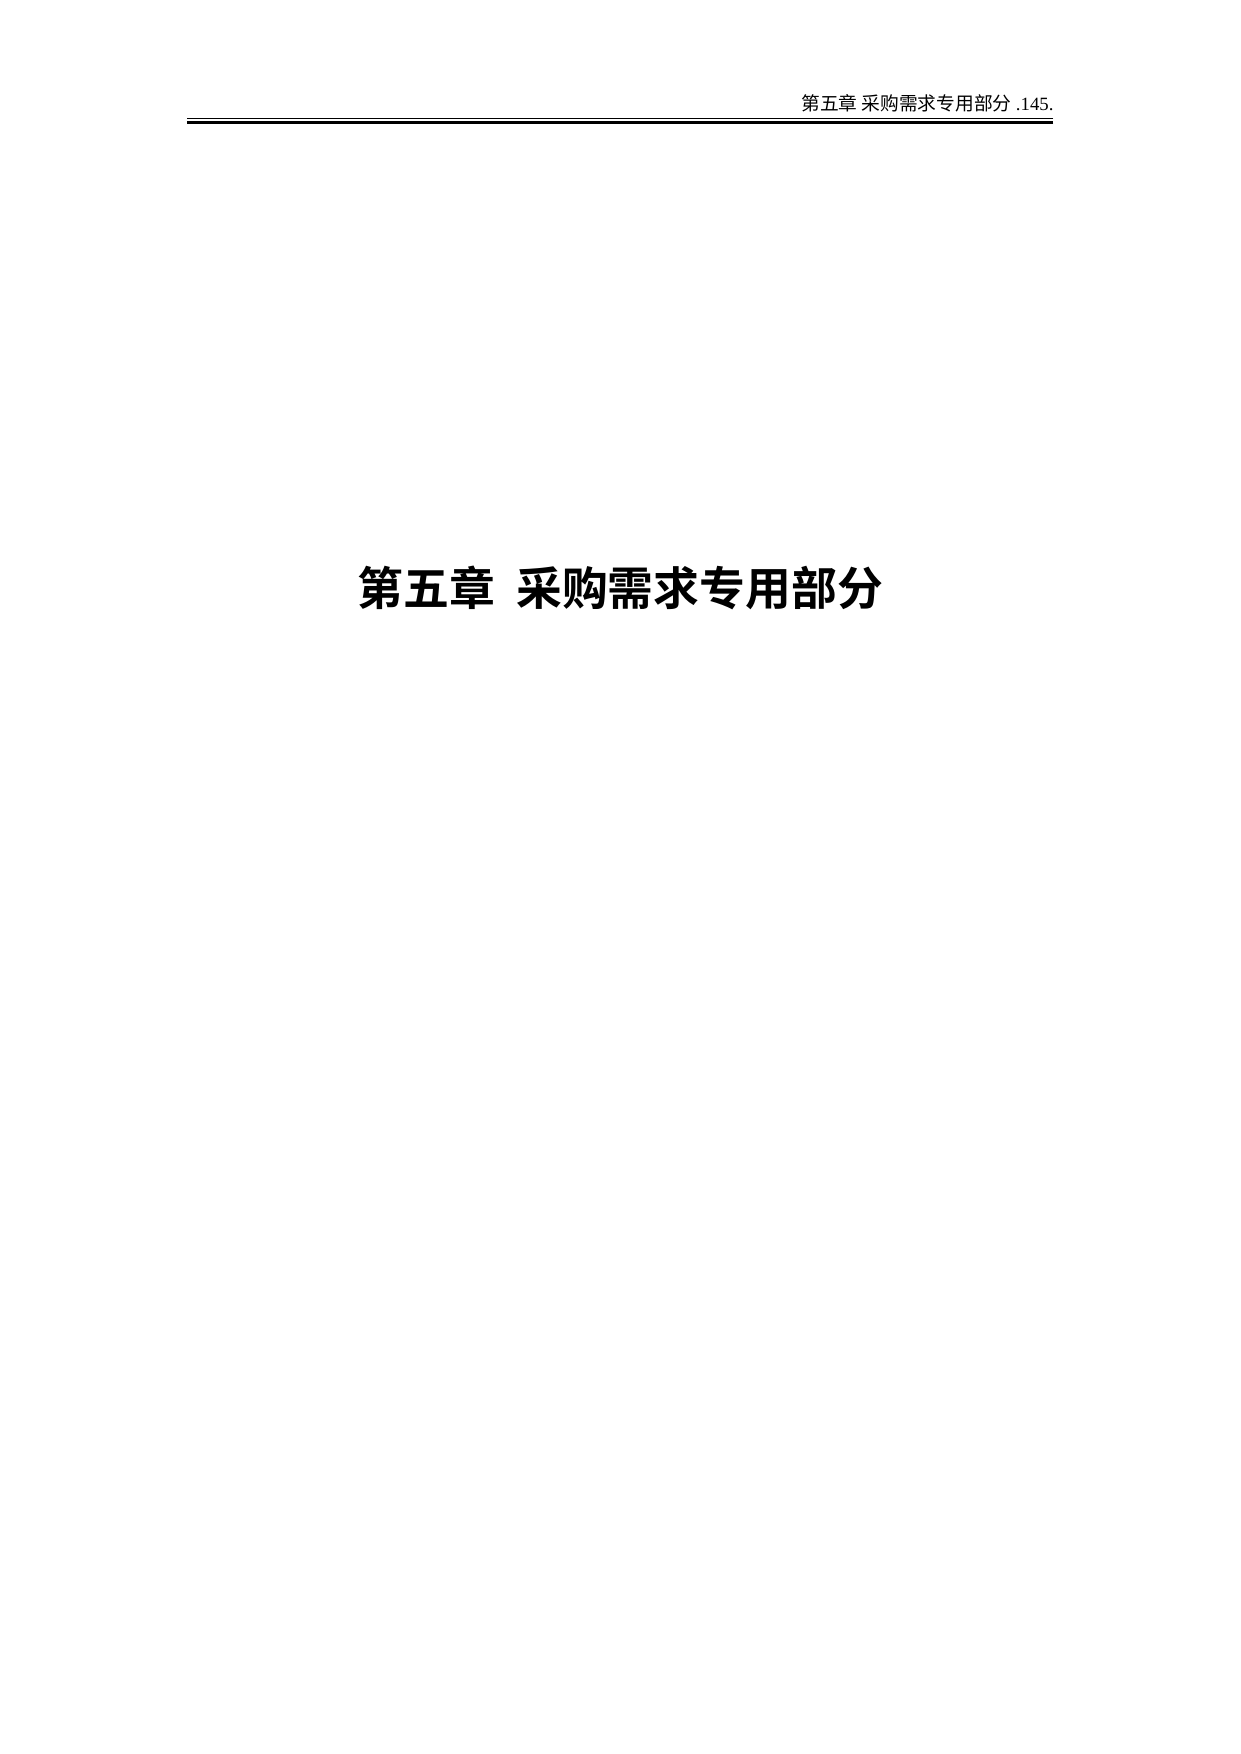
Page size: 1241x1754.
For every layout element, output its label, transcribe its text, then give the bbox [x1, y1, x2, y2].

text 第五章 采购需求专用部分 [187, 537, 1053, 634]
